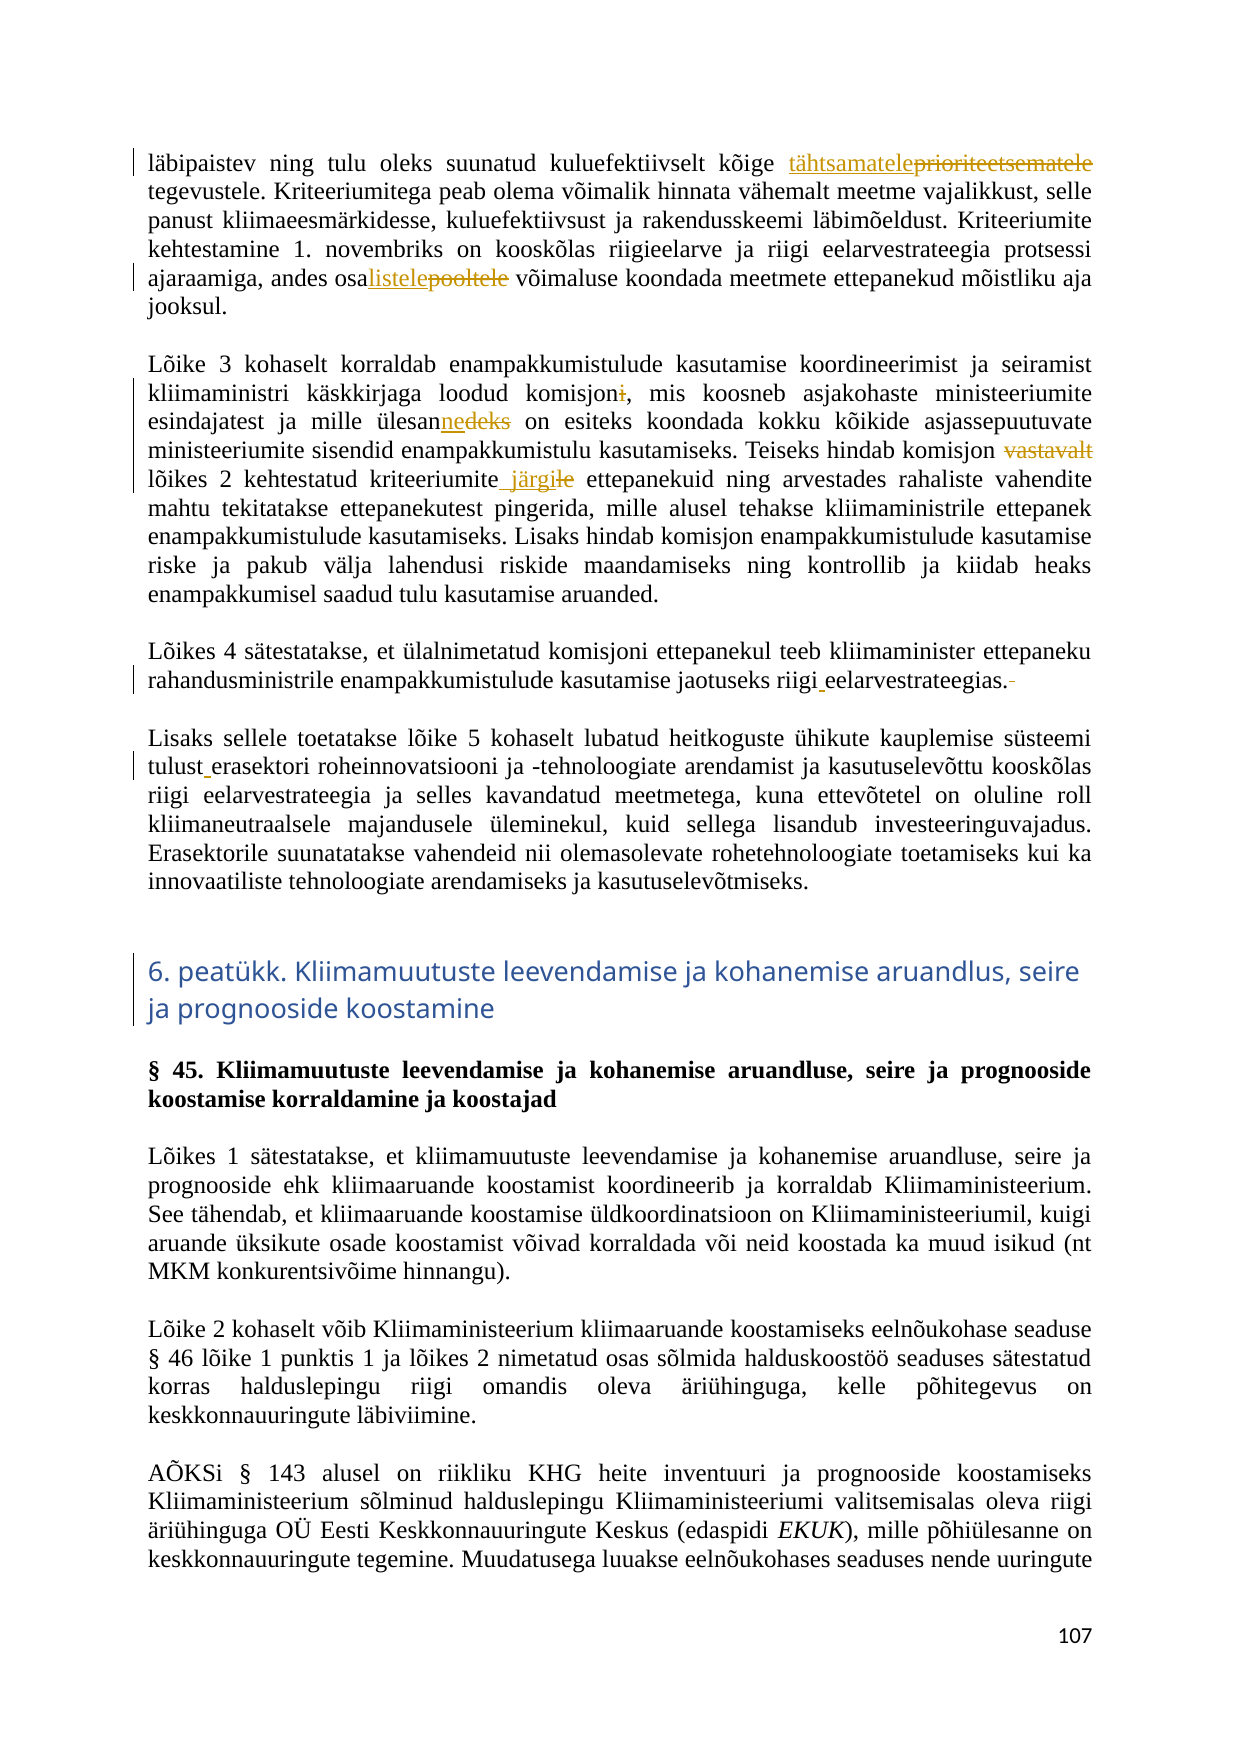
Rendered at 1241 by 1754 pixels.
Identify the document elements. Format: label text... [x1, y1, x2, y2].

text Lõike 2 kohaselt võib Kliimaministeerium kliimaaruande koostamiseks eelnõukohase seaduse § 46 lõike 1 punktis 1 ja lõikes 2 nimetatud osas sõlmida halduskoostöö seaduses sätestatud korras halduslepingu riigi omandis oleva äriühinguga, kelle põhitegevus on keskkonnauuringute läbiviimine. [148, 1314, 1092, 1429]
subtitle 6. peatükk. Kliimamuutuste leevendamise ja kohanemise aruandlus, seire ja prognooside koostamine [148, 953, 1092, 1026]
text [148, 1458, 1092, 1573]
text Lõike 3 kohaselt korraldab enampakkumistulude kasutamise koordineerimist ja seiramist kliimaministri käskkirjaga loodud komisjon, mis koosneb asjakohaste ministeeriumite esindajatest ja mille ülesan on esiteks koondada kokku kõikide asjassepuutuvate ministeeriumite sisendid enampakkumistulu kasutamiseks. Teiseks hindab komisjon lõikes 2 kehtestatud kriteeriumite ettepanekuid ning arvestades rahaliste vahendite mahtu tekitatakse ettepanekutest pingerida, mille alusel tehakse kliimaministrile ettepanek enampakkumistulude kasutamiseks. Lisaks hindab komisjon enampakkumistulude kasutamise riske ja pakub välja lahendusi riskide maandamiseks ning kontrollib ja kiidab heaks enampakkumisel saadud tulu kasutamise aruanded. [148, 349, 1092, 608]
text Lõikes 4 sätestatakse, et ülalnimetatud komisjoni ettepanekul teeb kliimaminister ettepaneku rahandusministrile enampakkumistulude kasutamise jaotuseks riigieelarvestrateegias. [148, 636, 1092, 694]
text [148, 148, 1092, 320]
text Lisaks sellele toetatakse lõike 5 kohaselt lubatud heitkoguste ühikute kauplemise süsteemi tulusterasektori roheinnovatsiooni ja -tehnoloogiate arendamist ja kasutuselevõttu kooskõlas riigi eelarvestrateegia ja selles kavandatud meetmetega, kuna ettevõtetel on oluline roll kliimaneutraalsele majandusele üleminekul, kuid sellega lisandub investeeringuvajadus. Erasektorile suunatatakse vahendeid nii olemasolevate rohetehnoloogiate toetamiseks kui ka innovaatiliste tehnoloogiate arendamiseks ja kasutuselevõtmiseks. [148, 723, 1092, 895]
text Lõikes 1 sätestatakse, et kliimamuutuste leevendamise ja kohanemise aruandluse, seire ja prognooside ehk kliimaaruande koostamist koordineerib ja korraldab Kliimaministeerium. See tähendab, et kliimaaruande koostamise üldkoordinatsioon on Kliimaministeeriumil, kuigi aruande üksikute osade koostamist võivad korraldada või neid koostada ka muud isikud (nt MKM konkurentsivõime hinnangu). [148, 1141, 1092, 1285]
text § 45. Kliimamuutuste leevendamise ja kohanemise aruandluse, seire ja prognooside koostamise korraldamine ja koostajad [148, 1055, 1092, 1113]
